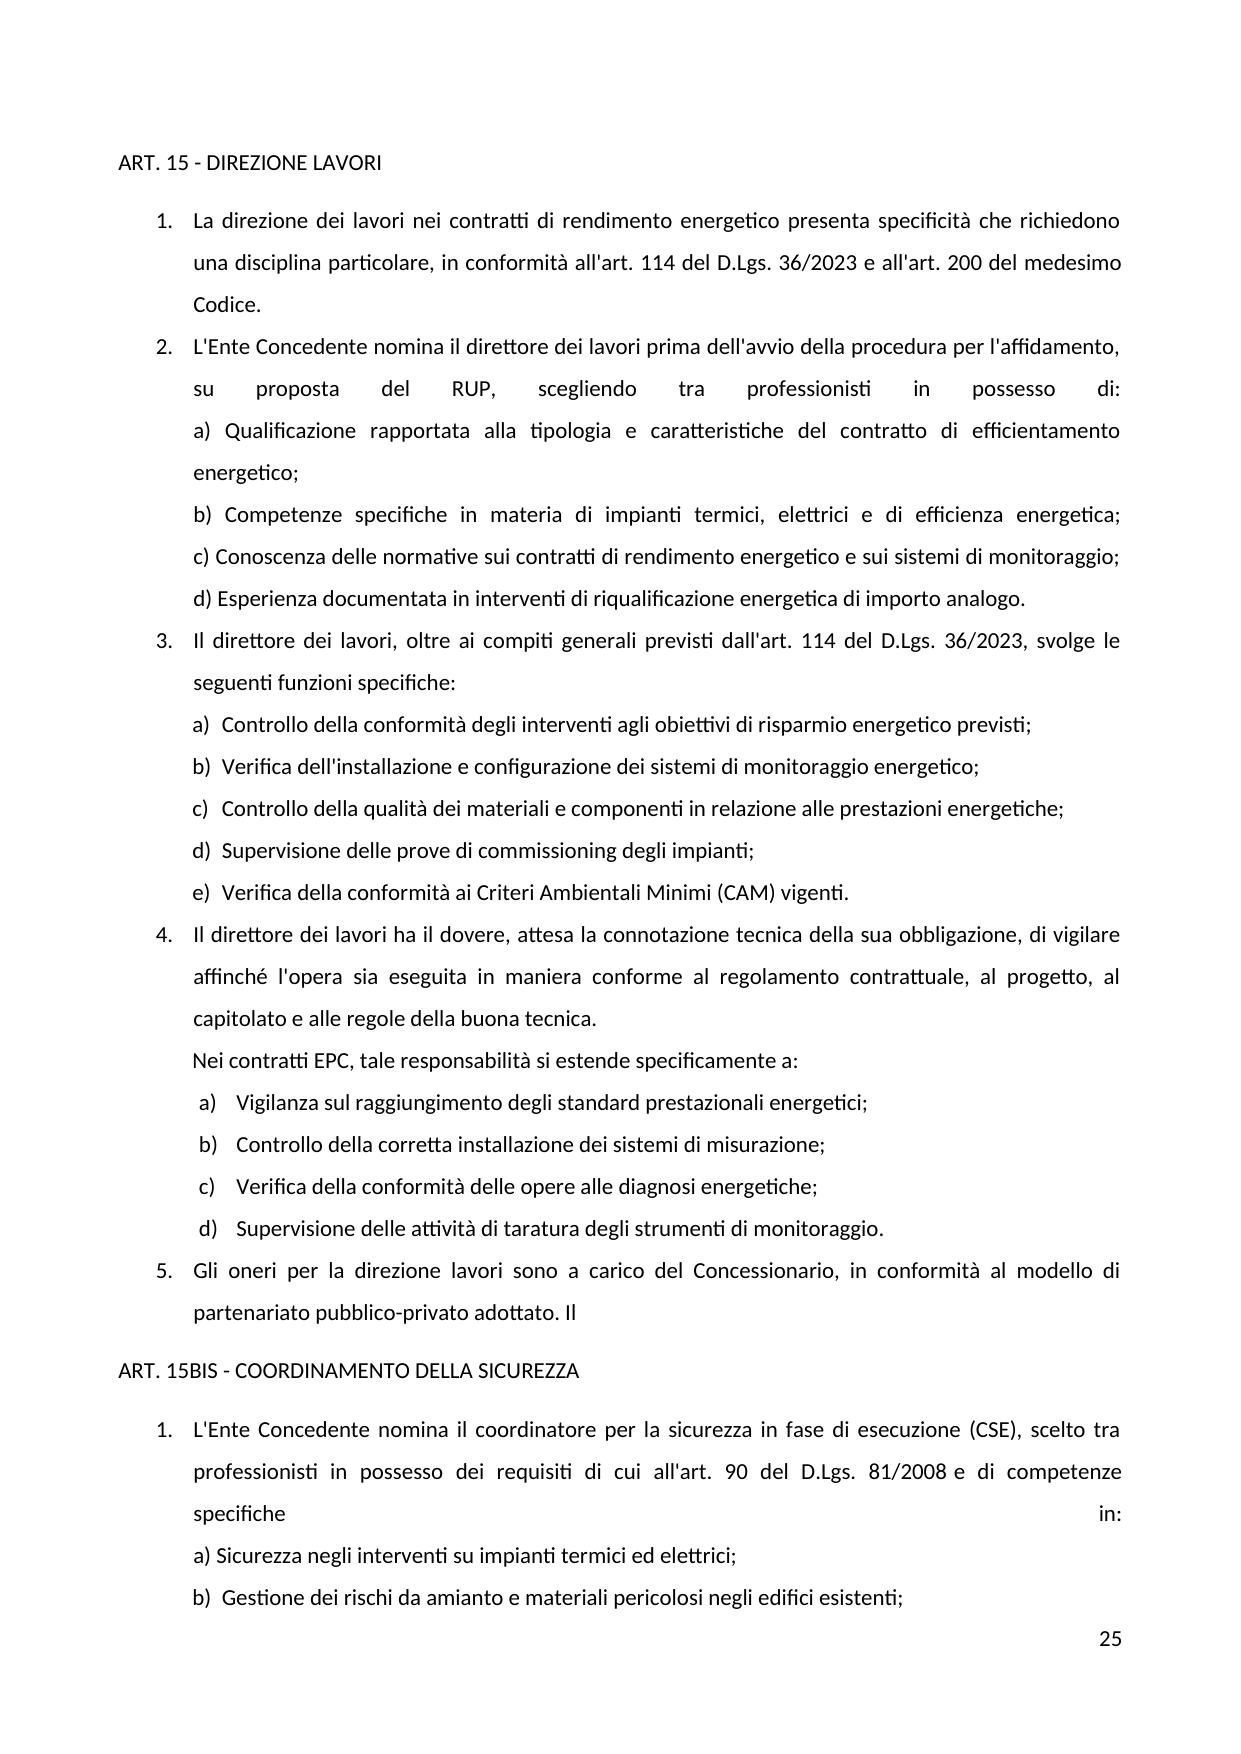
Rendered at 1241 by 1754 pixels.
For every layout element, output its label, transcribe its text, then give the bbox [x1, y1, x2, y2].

list Vigilanza sul raggiungimento degli standard prestazionali energetici; [199, 1088, 1122, 1116]
list Il direttore dei lavori ha il dovere, attesa la connotazione tecnica della sua obbligazione, di vigilare affinché l'opera sia eseguita in maniera conforme al regolamento contrattuale, al progetto, al capitolato e alle regole della buona tecnica. [156, 920, 1122, 1032]
list Verifica della conformità ai Criteri Ambientali Minimi (CAM) vigenti. [192, 878, 1122, 906]
list La direzione dei lavori nei contratti di rendimento energetico presenta specificità che richiedono una disciplina particolare, in conformità all'art. 114 del D.Lgs. 36/2023 e all'art. 200 del medesimo Codice. [156, 206, 1122, 318]
list Supervisione delle attività di taratura degli strumenti di monitoraggio. [199, 1214, 1122, 1242]
list Nei contratti EPC, tale responsabilità si estende specificamente a: [192, 1046, 1122, 1074]
list Verifica dell'installazione e configurazione dei sistemi di monitoraggio energetico; [192, 752, 1122, 780]
list L'Ente Concedente nomina il coordinatore per la sicurezza in fase di esecuzione (CSE), scelto tra professionisti in possesso dei requisiti di cui all'art. 90 del D.Lgs. 81/2008 e di competenze specifiche in: a) Sicurezza negli interventi su impianti termici ed elettrici; [156, 1415, 1122, 1569]
text ART. 15BIS - COORDINAMENTO DELLA SICUREZZA [118, 1356, 1122, 1384]
list L'Ente Concedente nomina il direttore dei lavori prima dell'avvio della procedura per l'affidamento, su proposta del RUP, scegliendo tra professionisti in possesso di: a) Qualificazione rapportata alla tipologia e caratteristiche del contratto di efficientamento energetico; b) Competenze specifiche in materia di impianti termici, elettrici e di efficienza energetica; c) Conoscenza delle normative sui contratti di rendimento energetico e sui sistemi di monitoraggio; d) Esperienza documentata in interventi di riqualificazione energetica di importo analogo. [156, 332, 1122, 612]
text ART. 15 - DIREZIONE LAVORI [118, 148, 1122, 176]
list Supervisione delle prove di commissioning degli impianti; [192, 836, 1122, 864]
list Controllo della qualità dei materiali e componenti in relazione alle prestazioni energetiche; [192, 794, 1122, 822]
list Controllo della corretta installazione dei sistemi di misurazione; [199, 1130, 1122, 1158]
list Gestione dei rischi da amianto e materiali pericolosi negli edifici esistenti; [192, 1583, 1122, 1611]
list Gli oneri per la direzione lavori sono a carico del Concessionario, in conformità al modello di partenariato pubblico-privato adottato. Il [156, 1256, 1122, 1326]
list Controllo della conformità degli interventi agli obiettivi di risparmio energetico previsti; [192, 710, 1122, 738]
list Verifica della conformità delle opere alle diagnosi energetiche; [199, 1172, 1122, 1200]
list Il direttore dei lavori, oltre ai compiti generali previsti dall'art. 114 del D.Lgs. 36/2023, svolge le seguenti funzioni specifiche: [156, 626, 1122, 696]
